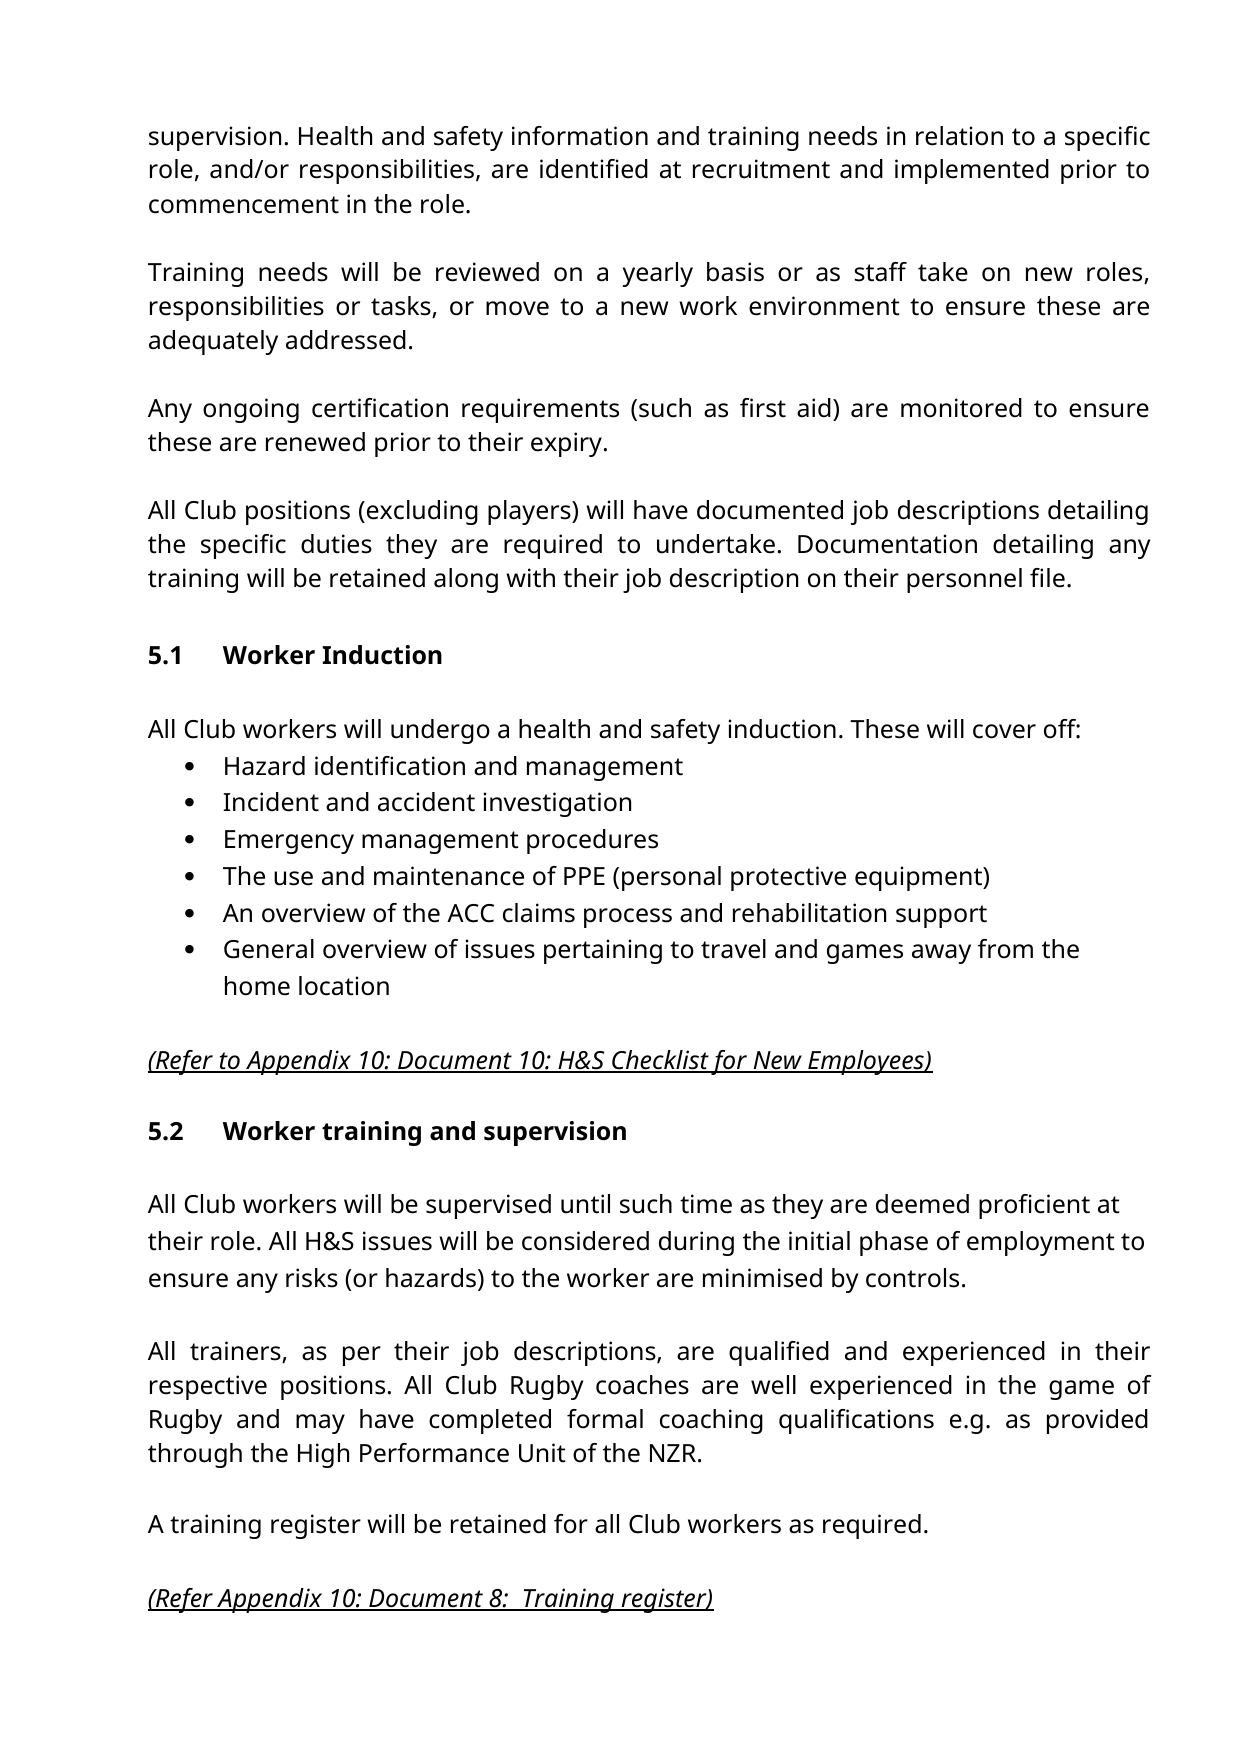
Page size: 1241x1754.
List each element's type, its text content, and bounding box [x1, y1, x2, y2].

text All Club positions (excluding players) will have documented job descriptions detailing the specific duties they are required to undertake. Documentation detailing any training will be retained along with their job description on their personnel file. [148, 493, 1152, 595]
list An overview of the ACC claims process and rehabilitation support [185, 895, 1152, 929]
text Training needs will be reviewed on a yearly basis or as staff take on new roles, responsibilities or tasks, or move to a new work environment to ensure these are adequately addressed. [148, 254, 1152, 357]
list General overview of issues pertaining to travel and games away from the home location [185, 932, 1152, 1003]
text (Refer to Appendix 10: Document 10: H&S Checklist for New Employees) [148, 1042, 1152, 1076]
text 5.2 Worker training and supervision [148, 1113, 1152, 1147]
text All trainers, as per their job descriptions, are qualified and experienced in their respective positions. All Club Rugby coaches are well experienced in the game of Rugby and may have completed formal coaching qualifications e.g. as provided through the High Performance Unit of the NZR. [148, 1334, 1152, 1470]
text (Refer Appendix 10: Document 8: Training register) [148, 1580, 1152, 1614]
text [148, 118, 1152, 220]
list Incident and accident investigation [185, 785, 1152, 819]
list Hazard identification and management [185, 748, 1152, 782]
text A training register will be retained for all Club workers as required. [148, 1507, 1152, 1541]
text 5.1 Worker Induction [148, 638, 1152, 672]
list The use and maintenance of PPE (personal protective equipment) [185, 858, 1152, 892]
text All Club workers will be supervised until such time as they are deemed proficient at their role. All H&S issues will be considered during the initial phase of employment to ensure any risks (or hazards) to the worker are minimised by controls. [148, 1187, 1152, 1294]
text Any ongoing certification requirements (such as first aid) are monitored to ensure these are renewed prior to their expiry. [148, 391, 1152, 459]
text All Club workers will undergo a health and safety induction. These will cover off: [148, 711, 1152, 745]
list Emergency management procedures [185, 822, 1152, 856]
